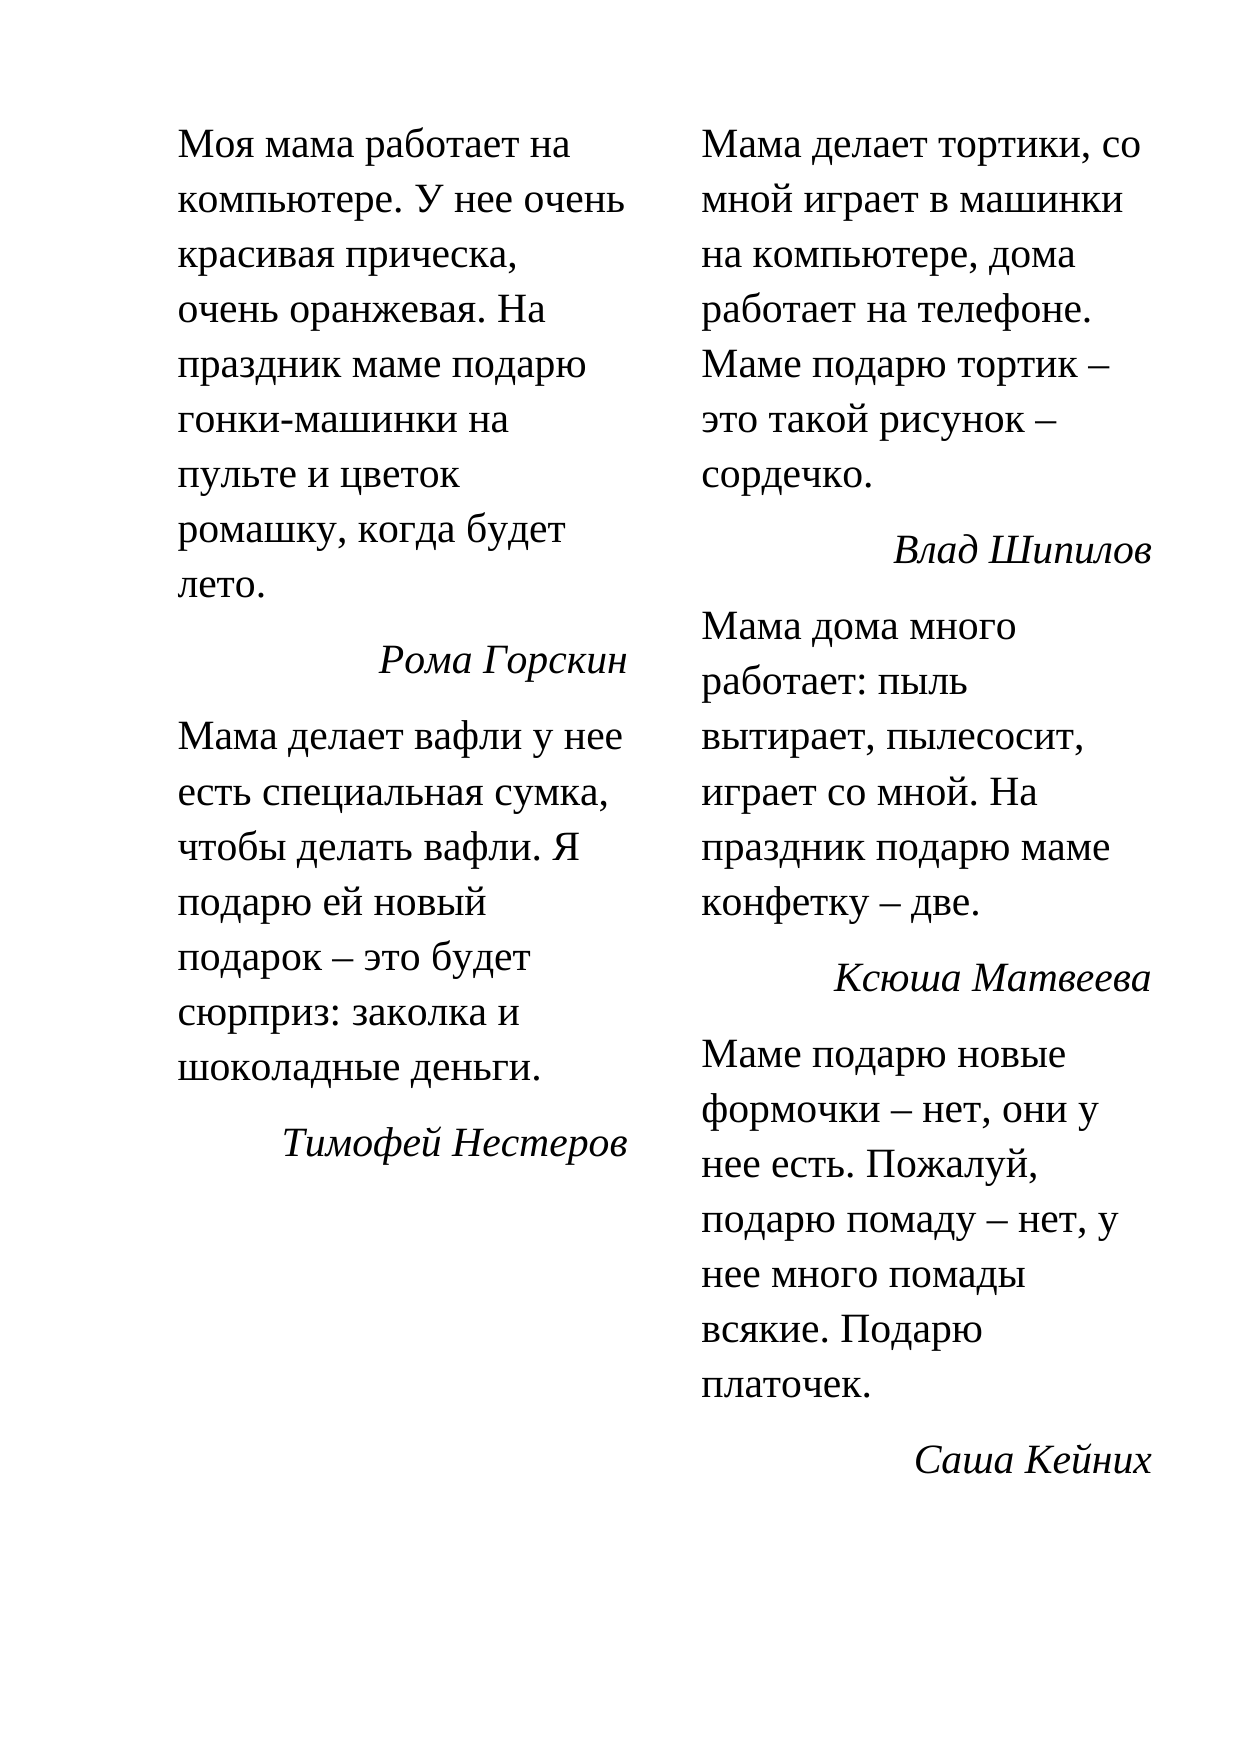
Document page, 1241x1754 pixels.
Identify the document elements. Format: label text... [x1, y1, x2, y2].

text Тимофей Нестеров [177, 1117, 627, 1165]
text Саша Кейних [701, 1434, 1152, 1482]
text Мама делает тортики, со мной играет в машинки на компьютере, дома работает на телефоне. Маме подарю тортик – это такой рисунок – сордечко. [701, 118, 1152, 497]
text Рома Горскин [177, 635, 627, 683]
text Моя мама работает на компьютере. У нее очень красивая прическа, очень оранжевая. На праздник маме подарю гонки-машинки на пульте и цветок ромашку, когда будет лето. [177, 118, 627, 607]
text Влад Шипилов [701, 525, 1152, 573]
text Мама дома много работает: пыль вытирает, пылесосит, играет со мной. На праздник подарю маме конфетку – две. [701, 601, 1152, 924]
text Мама делает вафли у нее есть специальная сумка, чтобы делать вафли. Я подарю ей новый подарок – это будет сюрприз: заколка и шоколадные деньги. [177, 711, 627, 1089]
text Маме подарю новые формочки – нет, они у нее есть. Пожалуй, подарю помаду – нет, у нее много помады всякие. Подарю платочек. [701, 1028, 1152, 1407]
text Ксюша Матвеева [701, 952, 1152, 1000]
